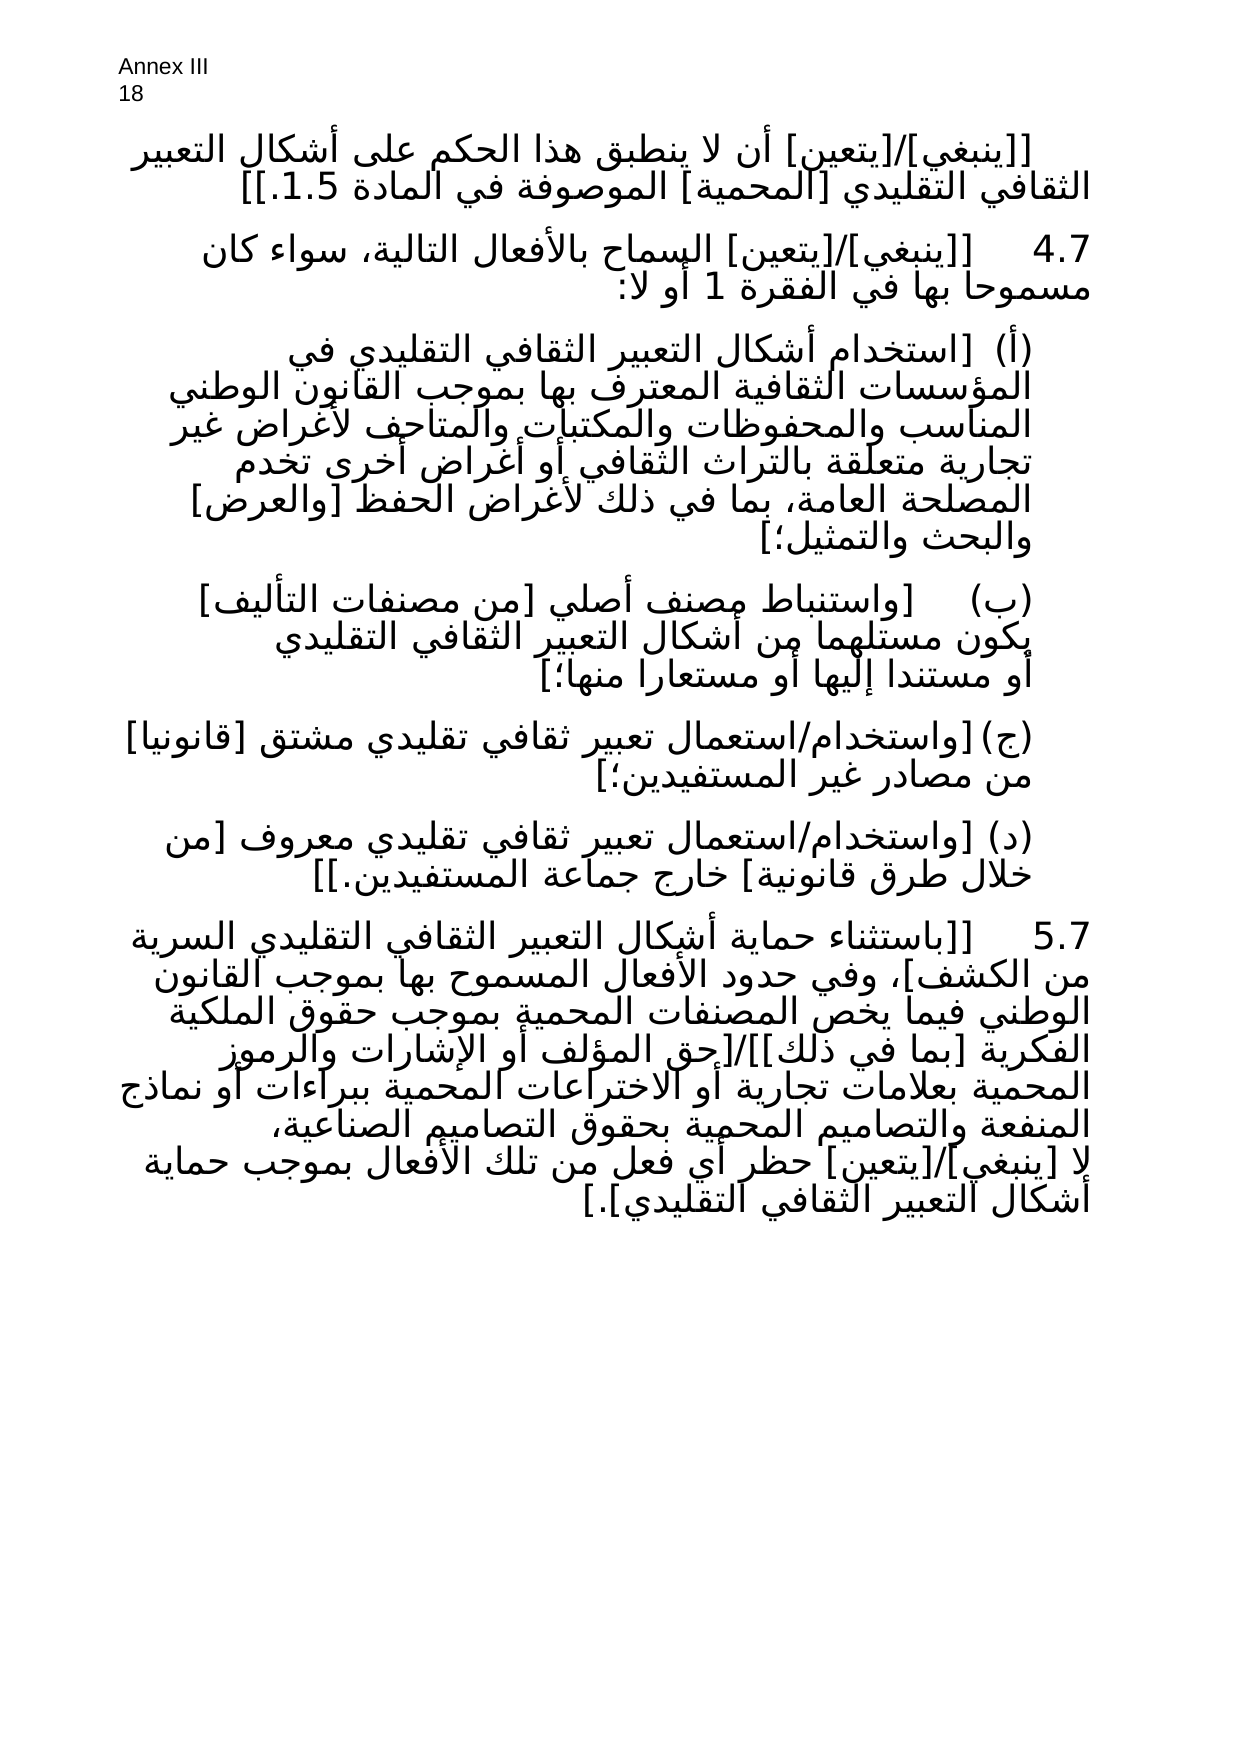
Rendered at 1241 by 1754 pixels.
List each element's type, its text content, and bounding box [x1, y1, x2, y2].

text (ب) [واستنباط مصنف أصلي [من مصنفات التأليف] يكون مستلهما من أشكال التعبير الثقافي التقليدي أو مستندا إليها أو مستعارا منها؛] [118, 582, 1033, 695]
text (د) [واستخدام/استعمال تعبير ثقافي تقليدي معروف [من خلال طرق قانونية] خارج جماعة المستفيدين.]] [118, 820, 1033, 895]
text 4.7 [[ينبغي]/[يتعين] السماح بالأفعال التالية، سواء كان مسموحا بها في الفقرة 1 أو لا: [118, 232, 1092, 307]
text [[ينبغي]/[يتعين] أن لا ينطبق هذا الحكم على أشكال التعبير الثقافي التقليدي [المحمية] الموصوفة في المادة 1.5.]] [118, 132, 1092, 207]
text 5.7 [[باستثناء حماية أشكال التعبير الثقافي التقليدي السرية من الكشف]، وفي حدود الأفعال المسموح بها بموجب القانون الوطني فيما يخص المصنفات المحمية بموجب حقوق الملكية الفكرية [بما في ذلك]]/[حق المؤلف أو الإشارات والرموز المحمية بعلامات تجارية أو الاختراعات المحمية ببراءات أو نماذج المنفعة والتصاميم المحمية بحقوق التصاميم الصناعية، لا [ينبغي]/[يتعين] حظر أي فعل من تلك الأفعال بموجب حماية أشكال التعبير الثقافي التقليدي].] [118, 920, 1092, 1220]
text (أ) [استخدام أشكال التعبير الثقافي التقليدي في المؤسسات الثقافية المعترف بها بموجب القانون الوطني المناسب والمحفوظات والمكتبات والمتاحف لأغراض غير تجارية متعلقة بالتراث الثقافي أو أغراض أخرى تخدم المصلحة العامة، بما في ذلك لأغراض الحفظ [والعرض] والبحث والتمثيل؛] [118, 332, 1033, 557]
text (ج) [واستخدام/استعمال تعبير ثقافي تقليدي مشتق [قانونيا] من مصادر غير المستفيدين؛] [118, 720, 1033, 795]
